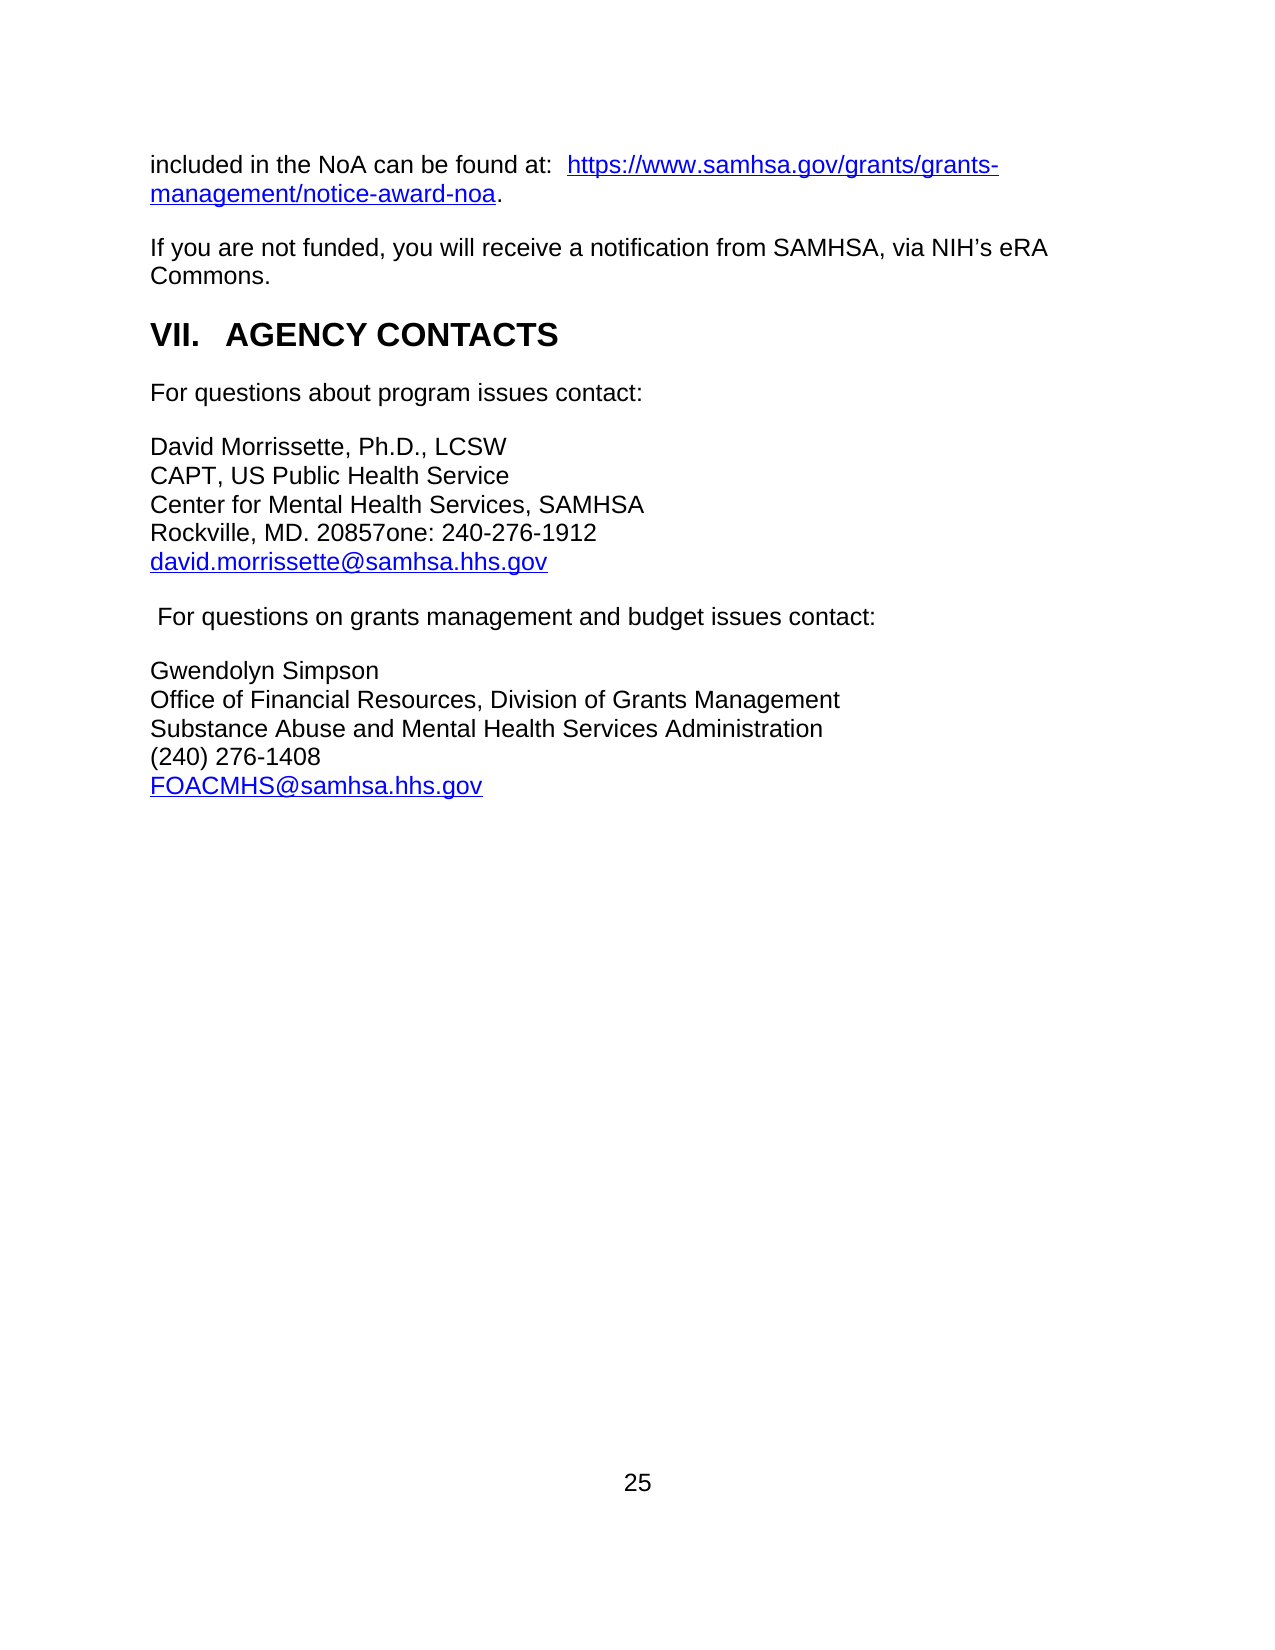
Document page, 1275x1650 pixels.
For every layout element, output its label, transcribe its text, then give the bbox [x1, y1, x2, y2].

text CAPT, US Public Health Service [150, 461, 1125, 490]
text Rockville, MD. 20857one: 240-276-1912 [150, 518, 1125, 547]
text david.morrissette@samhsa.hhs.gov [150, 547, 1125, 576]
text Center for Mental Health Services, SAMHSA [150, 490, 1125, 518]
text Gwendolyn Simpson Office of Financial Resources, Division of Grants Management Substance Abuse and Mental Health Services Administration (240) 276-1408 FOACMHS@samhsa.hhs.gov [150, 656, 1125, 800]
text For questions on grants management and budget issues contact: [150, 602, 1125, 631]
text David Morrissette, Ph.D., LCSW [150, 432, 1125, 461]
text If you are not funded, you will receive a notification from SAMHSA, via NIH’s eRA Commons. [150, 232, 1125, 290]
text For questions about program issues contact: [150, 378, 1125, 407]
subtitle VII. AGENCY CONTACTS [150, 315, 1125, 353]
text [150, 150, 1125, 207]
